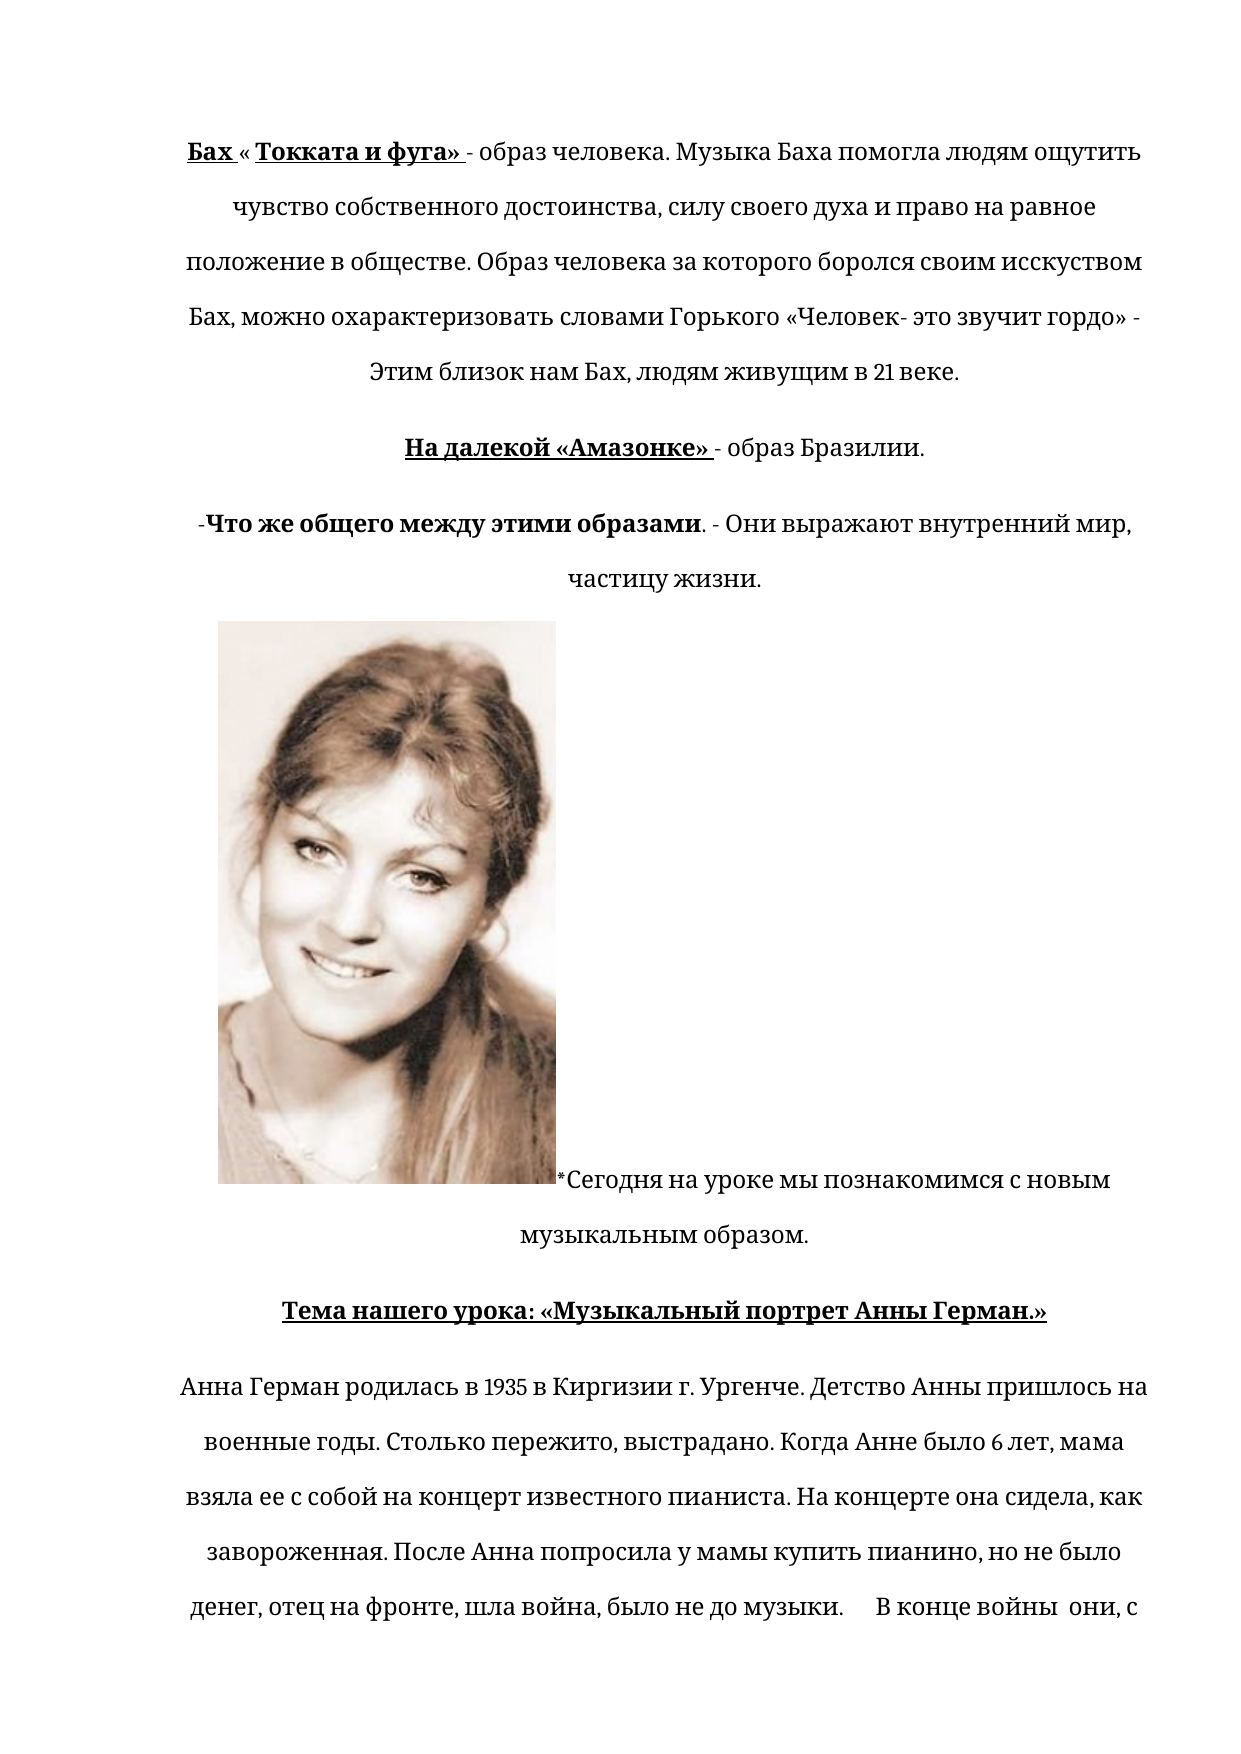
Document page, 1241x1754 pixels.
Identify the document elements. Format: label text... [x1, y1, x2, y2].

text На далекой «Амазонке» - образ Бразилии. [177, 414, 1152, 462]
text Бах « Токката и фуга» - образ человека. Музыка Баха помогла людям ощутить чувство собственного достоинства, силу своего духа и право на равное положение в обществе. Образ человека за которого боролся своим исскуством Бах, можно охарактеризовать словами Горького «Человек- это звучит гордо» - Этим близок нам Бах, людям живущим в 21 веке. [177, 118, 1152, 386]
text Тема нашего урока: «Музыкальный портрет Анны Герман.» [177, 1278, 1152, 1326]
text -Что же общего между этими образами. - Они выражают внутренний мир, частицу жизни. [177, 490, 1152, 593]
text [177, 1353, 1152, 1622]
picture [218, 621, 556, 1184]
